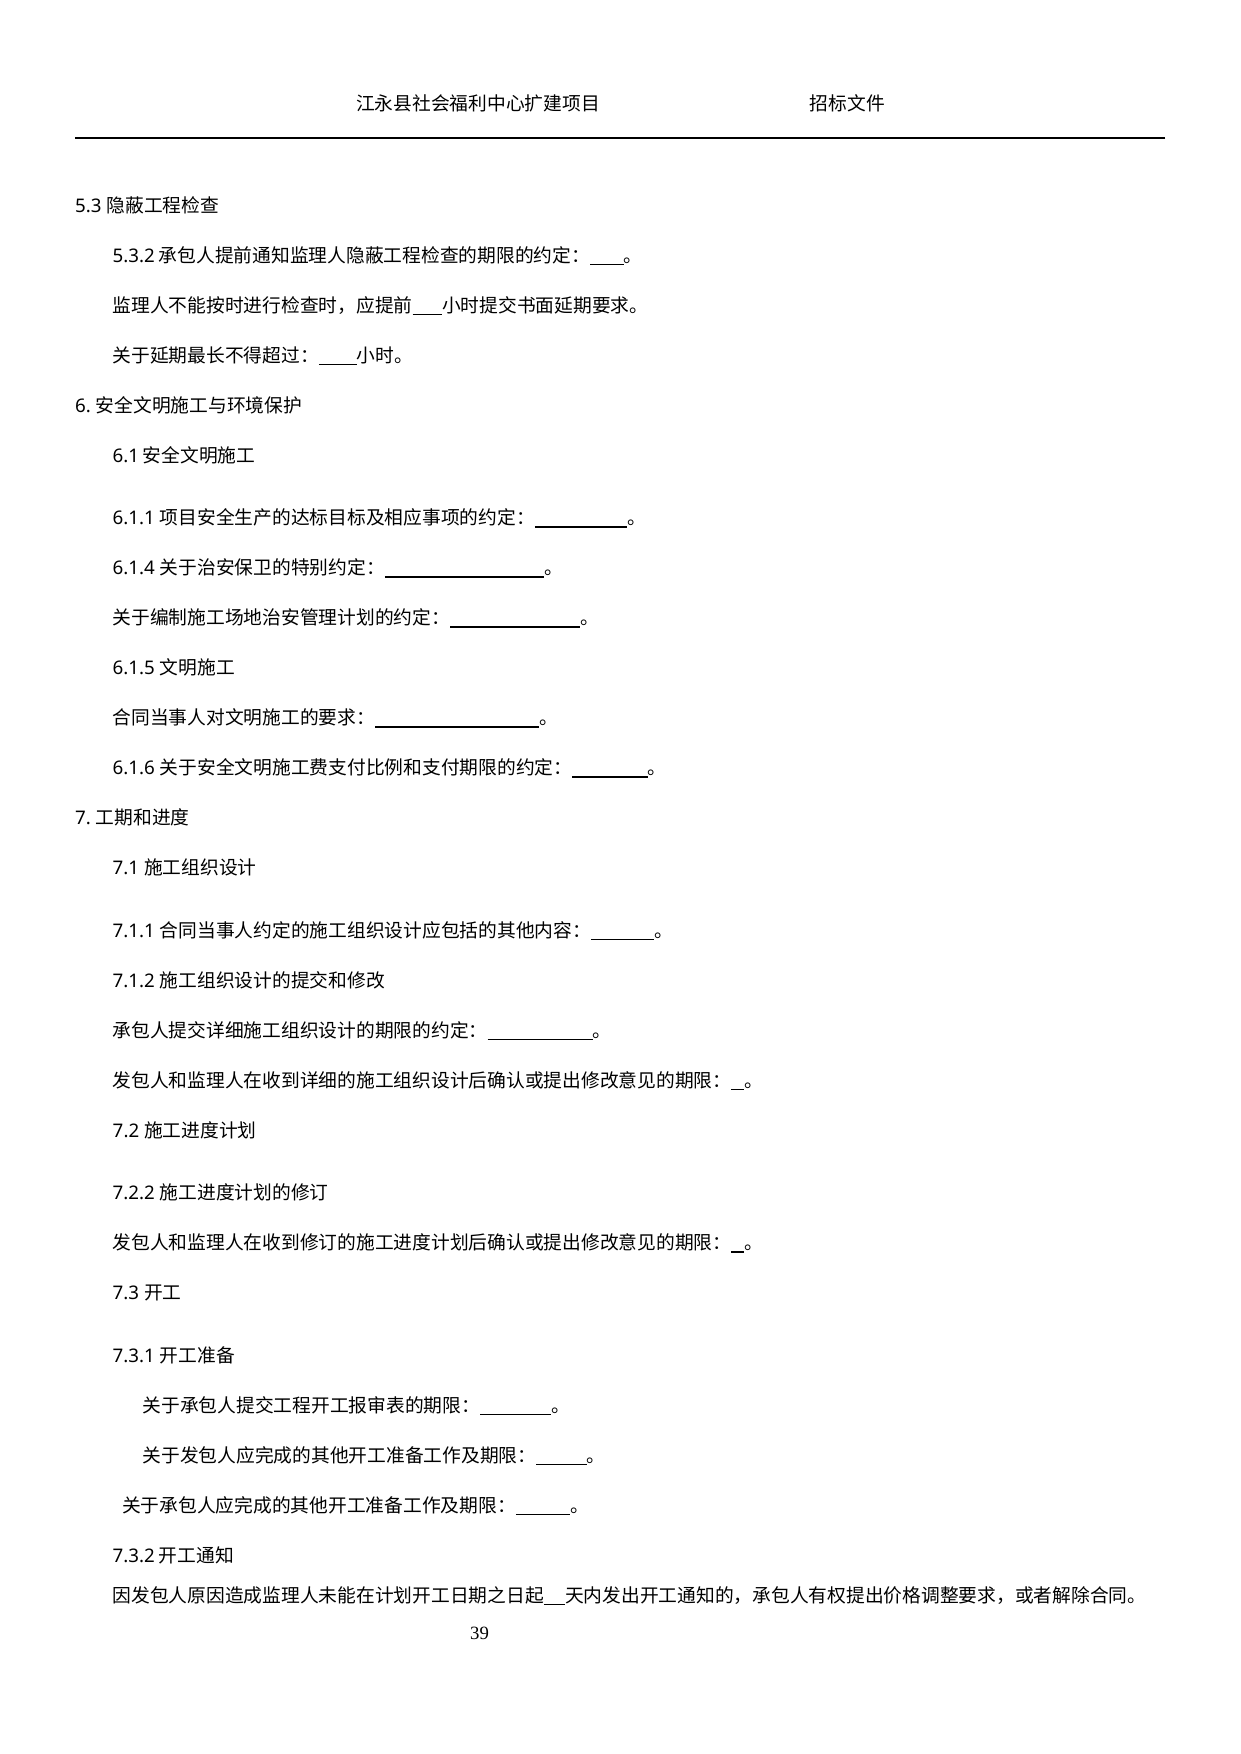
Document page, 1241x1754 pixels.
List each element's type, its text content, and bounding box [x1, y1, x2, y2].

text 6.1安全文明施工 [75, 422, 1165, 472]
text 7.1.2 施工组织设计的提交和修改 [75, 947, 1165, 997]
text 关于发包人应完成的其他开工准备工作及期限： 。 [75, 1422, 1165, 1472]
text 6.1.5 文明施工 [75, 635, 1165, 685]
text 7.1.1 合同当事人约定的施工组织设计应包括的其他内容： 。 [75, 897, 1165, 947]
text 发包人和监理人在收到修订的施工进度计划后确认或提出修改意见的期限： 。 [75, 1210, 1165, 1260]
text 合同当事人对文明施工的要求： 。 [75, 685, 1165, 735]
text 5.3 隐蔽工程检查 [75, 172, 1165, 222]
text 监理人不能按时进行检查时，应提前 小时提交书面延期要求。 [75, 272, 1165, 322]
text 承包人提交详细施工组织设计的期限的约定： 。 [75, 997, 1165, 1047]
text 7. 工期和进度 [75, 785, 1165, 835]
text 关于延期最长不得超过： 小时。 [75, 322, 1165, 372]
text 6.1.4 关于治安保卫的特别约定： 。 [75, 535, 1165, 585]
text 关于承包人提交工程开工报审表的期限： 。 [75, 1372, 1165, 1422]
text 因发包人原因造成监理人未能在计划开工日期之日起 天内发出开工通知的，承包人有权提出价格调整要求，或者解除合同。 [75, 1572, 1165, 1610]
text 7.1 施工组织设计 [75, 835, 1165, 885]
text 7.3.1 开工准备 [75, 1322, 1165, 1372]
text 6.1.6 关于安全文明施工费支付比例和支付期限的约定： 。 [75, 735, 1165, 785]
text 6.1.1 项目安全生产的达标目标及相应事项的约定： 。 [75, 485, 1165, 535]
text 6. 安全文明施工与环境保护 [75, 372, 1165, 422]
text 关于编制施工场地治安管理计划的约定： 。 [75, 585, 1165, 635]
text 7.2.2 施工进度计划的修订 [75, 1160, 1165, 1210]
text 7.3.2开工通知 [75, 1522, 1165, 1572]
text 5.3.2承包人提前通知监理人隐蔽工程检查的期限的约定： 。 [75, 222, 1165, 272]
text 关于承包人应完成的其他开工准备工作及期限： 。 [75, 1472, 1165, 1522]
text 7.2 施工进度计划 [75, 1097, 1165, 1147]
text 7.3 开工 [75, 1260, 1165, 1310]
text 发包人和监理人在收到详细的施工组织设计后确认或提出修改意见的期限： 。 [75, 1047, 1165, 1097]
